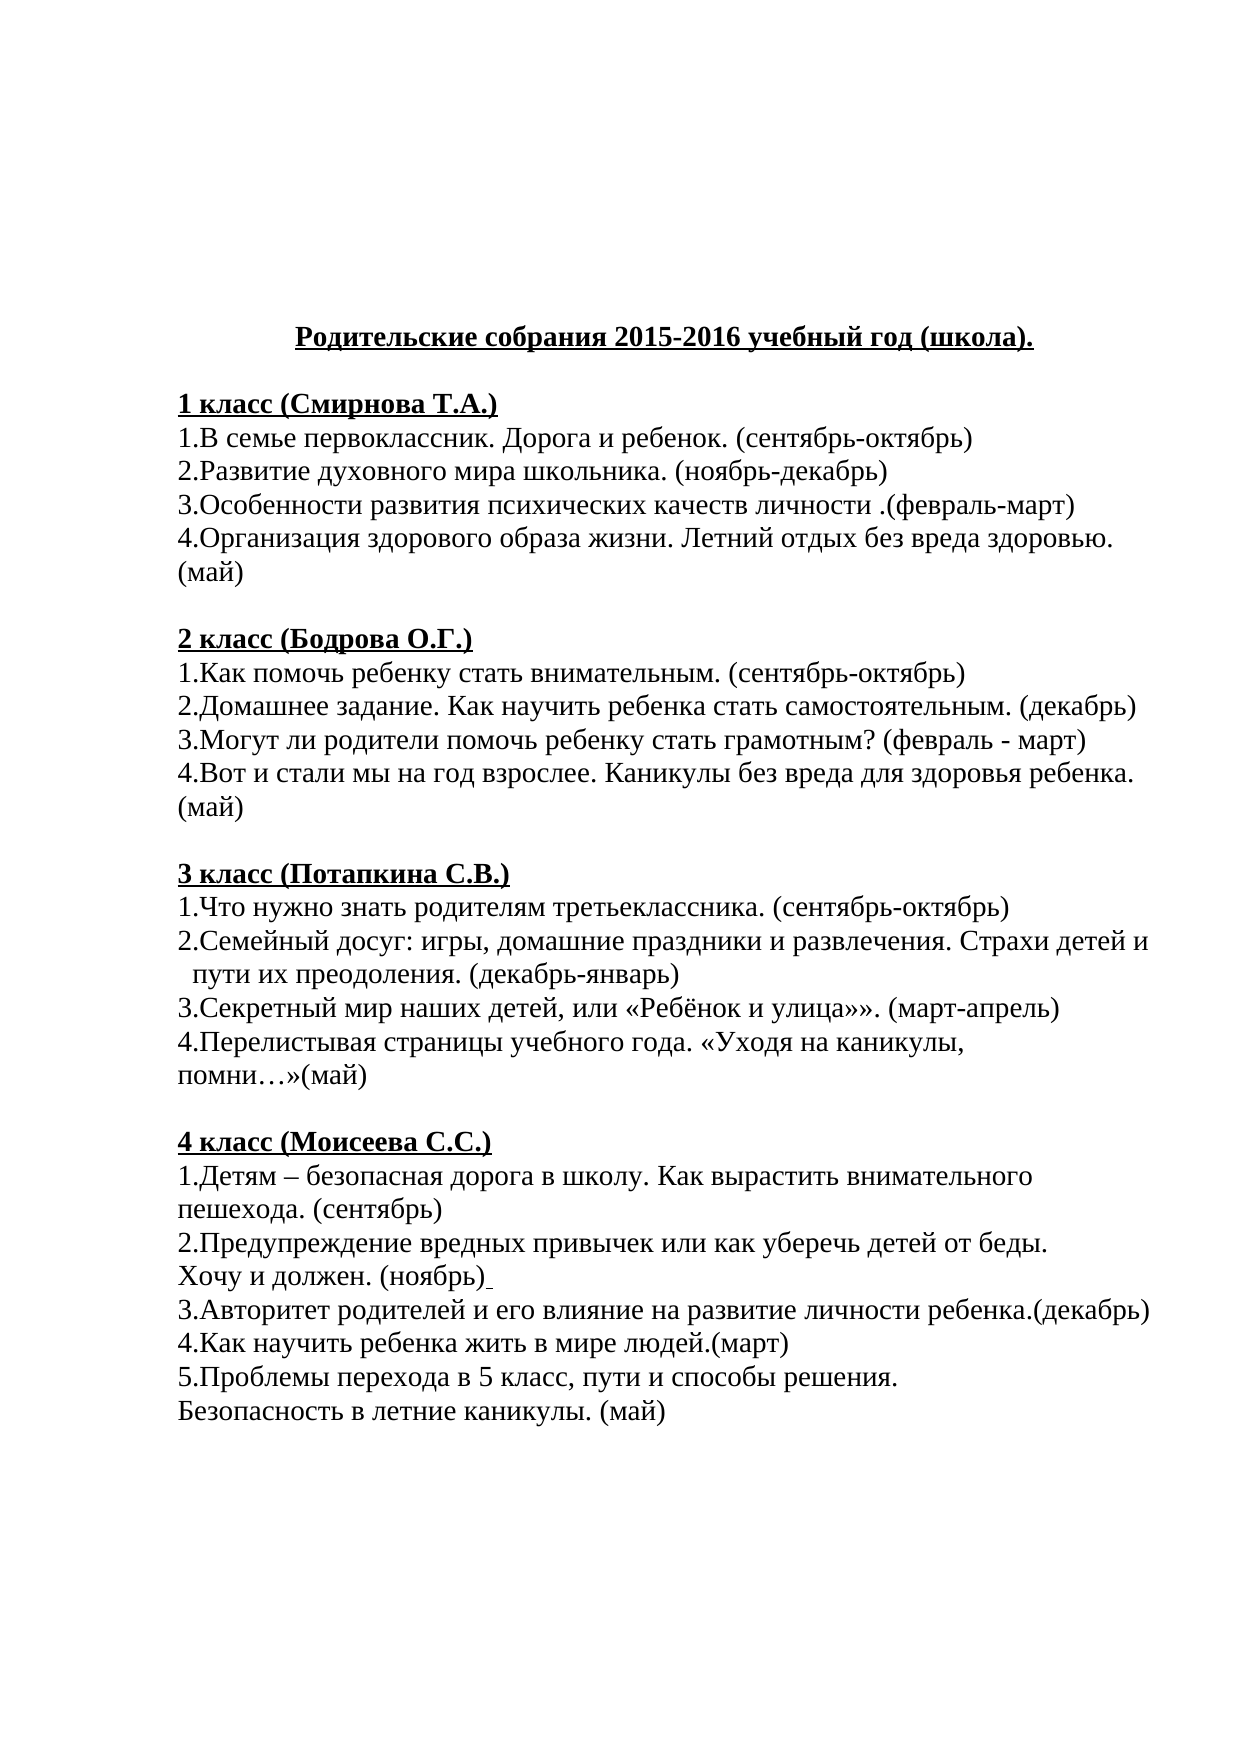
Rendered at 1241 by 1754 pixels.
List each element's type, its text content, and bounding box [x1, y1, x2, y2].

text 1.Что нужно знать родителям третьеклассника. (сентябрь-октябрь) [177, 889, 1152, 923]
text 4.Вот и стали мы на год взрослее. Каникулы без вреда для здоровья ребенка. (май) [177, 755, 1152, 822]
text 2.Развитие духовного мира школьника. (ноябрь-декабрь) [177, 453, 1152, 487]
text Родительские собрания 2015-2016 учебный год (школа). [177, 319, 1152, 353]
text 4.Перелистывая страницы учебного года. «Уходя на каникулы, помни…»(май) [177, 1024, 1152, 1091]
text 5.Проблемы перехода в 5 класс, пути и способы решения. [177, 1359, 1152, 1393]
text 2 класс (Бодрова О.Г.) [177, 621, 1152, 655]
text 3.Секретный мир наших детей, или «Ребёнок и улица»». (март-апрель) [177, 990, 1152, 1024]
text 4.Организация здорового образа жизни. Летний отдых без вреда здоровью. (май) [177, 521, 1152, 588]
text 2.Домашнее задание. Как научить ребенка стать самостоятельным. (декабрь) [177, 688, 1152, 722]
text 3.Особенности развития психических качеств личности .(февраль-март) [177, 487, 1152, 521]
text 3.Могут ли родители помочь ребенку стать грамотным? (февраль - март) [177, 722, 1152, 755]
text 2.Семейный досуг: игры, домашние праздники и развлечения. Страхи детей и пути их преодоления. (декабрь-январь) [177, 923, 1152, 990]
text 2.Предупреждение вредных привычек или как уберечь детей от беды. [177, 1225, 1152, 1258]
text 4 класс (Моисеева С.С.) [177, 1124, 1152, 1158]
text 3 класс (Потапкина С.В.) [177, 856, 1152, 889]
text Безопасность в летние каникулы. (май) [177, 1393, 1152, 1426]
text 1.Как помочь ребенку стать внимательным. (сентябрь-октябрь) [177, 655, 1152, 688]
text 1.В семье первоклассник. Дорога и ребенок. (сентябрь-октябрь) [177, 420, 1152, 453]
text 1.Детям – безопасная дорога в школу. Как вырастить внимательного пешехода. (сентябрь) [177, 1158, 1152, 1225]
text 3.Авторитет родителей и его влияние на развитие личности ребенка.(декабрь) [177, 1292, 1152, 1326]
text 1 класс (Смирнова Т.А.) [177, 386, 1152, 420]
text 4.Как научить ребенка жить в мире людей.(март) [177, 1326, 1152, 1359]
text Хочу и должен. (ноябрь) [177, 1258, 1152, 1292]
